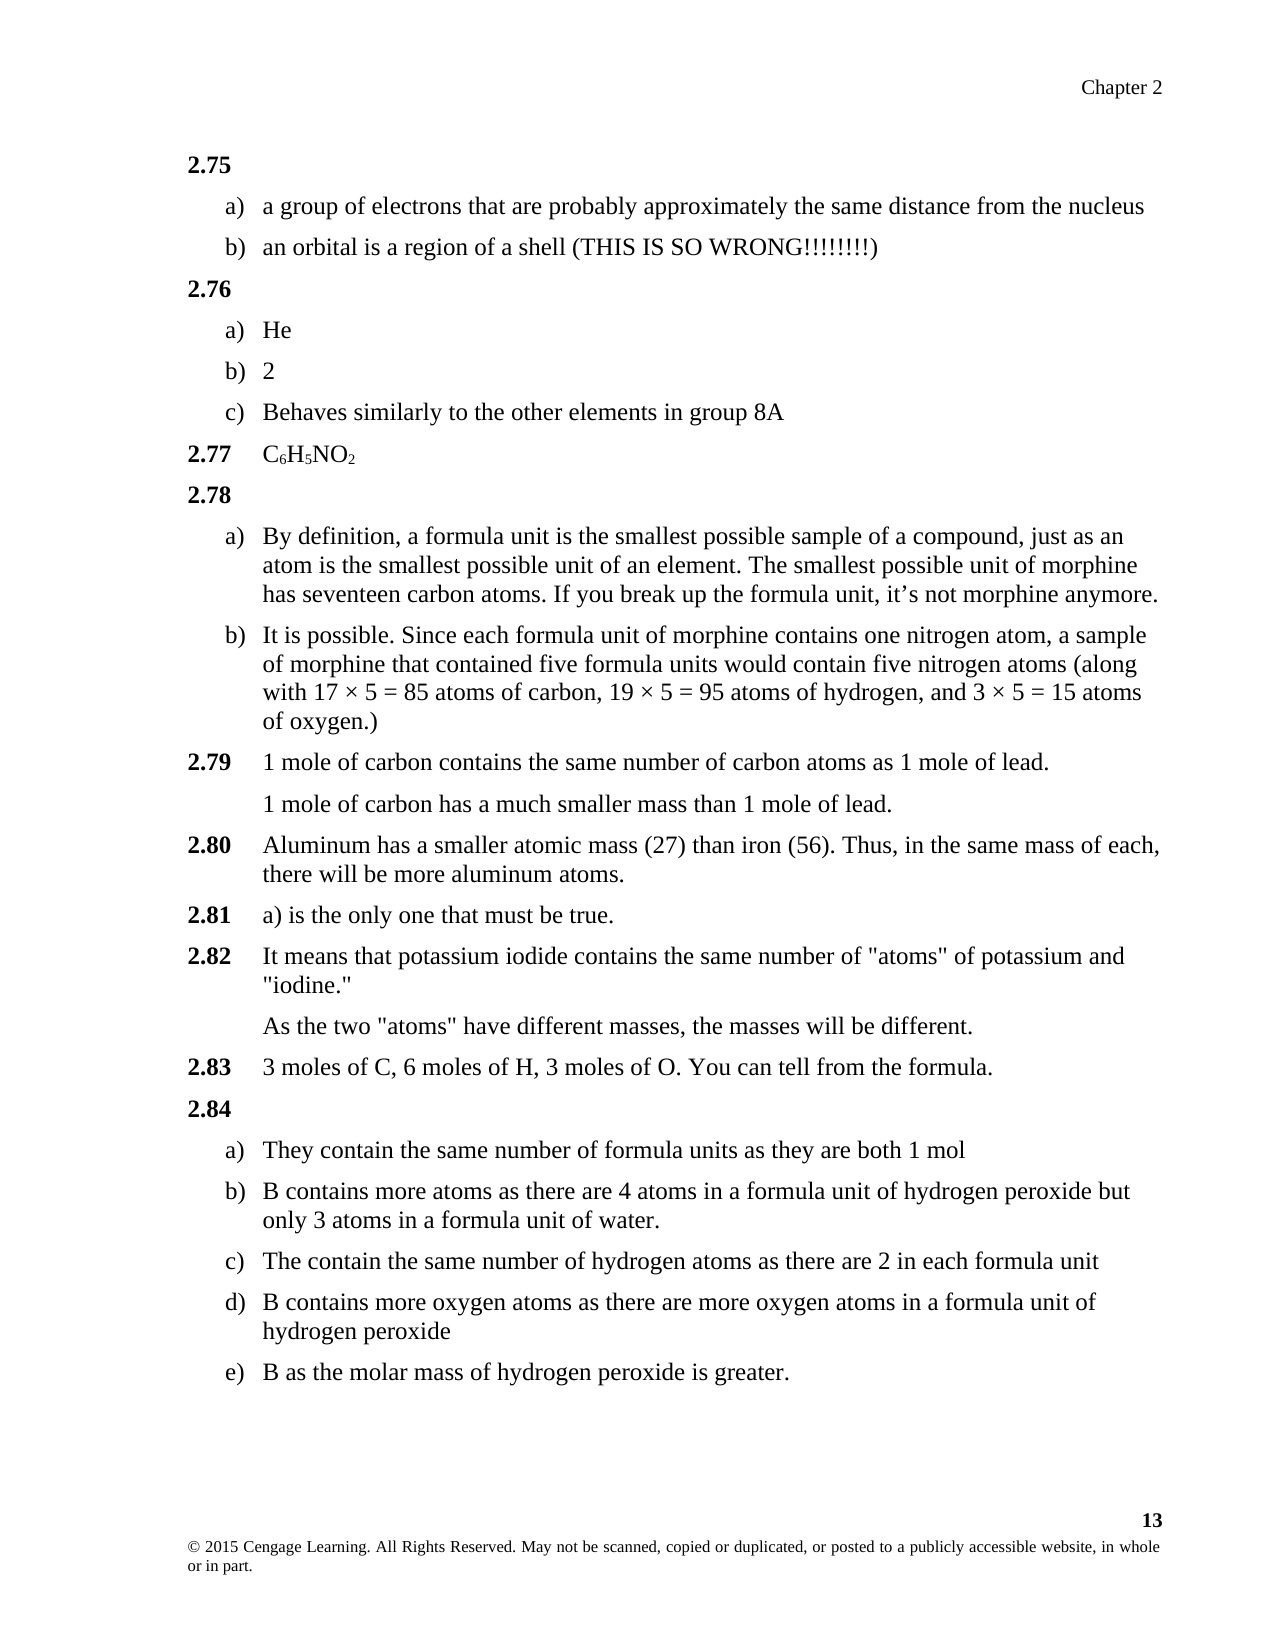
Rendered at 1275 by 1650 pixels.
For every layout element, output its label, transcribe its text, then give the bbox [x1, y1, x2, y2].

text 1 mole of carbon has a much smaller mass than 1 mole of lead. [262, 789, 1162, 817]
text c) The contain the same number of hydrogen atoms as there are 2 in each formula unit [225, 1246, 1162, 1275]
text c) Behaves similarly to the other elements in group 8A [225, 397, 1162, 426]
text 2.76 [187, 274, 1162, 302]
text b) It is possible. Since each formula unit of morphine contains one nitrogen atom, a sample of morphine that contained five formula units would contain five nitrogen atoms (along with 17 × 5 = 85 atoms of carbon, 19 × 5 = 95 atoms of hydrogen, and 3 × 5 = 15 atoms of oxygen.) [225, 620, 1162, 735]
text 2.84 [187, 1094, 1162, 1122]
text e) B as the molar mass of hydrogen peroxide is greater. [225, 1357, 1162, 1386]
text a) a group of electrons that are probably approximately the same distance from the nucleus [225, 191, 1162, 220]
text 2.75 [187, 150, 1162, 179]
text As the two "atoms" have different masses, the masses will be different. [262, 1011, 1162, 1040]
text 2.79 1 mole of carbon contains the same number of carbon atoms as 1 mole of lead. [187, 747, 1162, 776]
text 2.81 a) is the only one that must be true. [187, 900, 1162, 929]
text a) They contain the same number of formula units as they are both 1 mol [225, 1135, 1162, 1164]
text b) an orbital is a region of a shell (THIS IS SO WRONG!!!!!!!!) [225, 232, 1162, 261]
text b) 2 [225, 356, 1162, 385]
text 2.77 C6H5NO2 [187, 439, 1162, 467]
text a) By definition, a formula unit is the smallest possible sample of a compound, just as an atom is the smallest possible unit of an element. The smallest possible unit of morphine has seventeen carbon atoms. If you break up the formula unit, it’s not morphine anymore. [225, 521, 1162, 607]
text b) B contains more atoms as there are 4 atoms in a formula unit of hydrogen peroxide but only 3 atoms in a formula unit of water. [225, 1176, 1162, 1234]
text 2.82 It means that potassium iodide contains the same number of "atoms" of potassium and "iodine." [187, 941, 1162, 999]
text 2.78 [187, 480, 1162, 509]
text 2.80 Aluminum has a smaller atomic mass (27) than iron (56). Thus, in the same mass of each, there will be more aluminum atoms. [187, 830, 1162, 887]
text d) B contains more oxygen atoms as there are more oxygen atoms in a formula unit of hydrogen peroxide [225, 1287, 1162, 1345]
text 2.83 3 moles of C, 6 moles of H, 3 moles of O. You can tell from the formula. [187, 1052, 1162, 1081]
text a) He [225, 315, 1162, 344]
